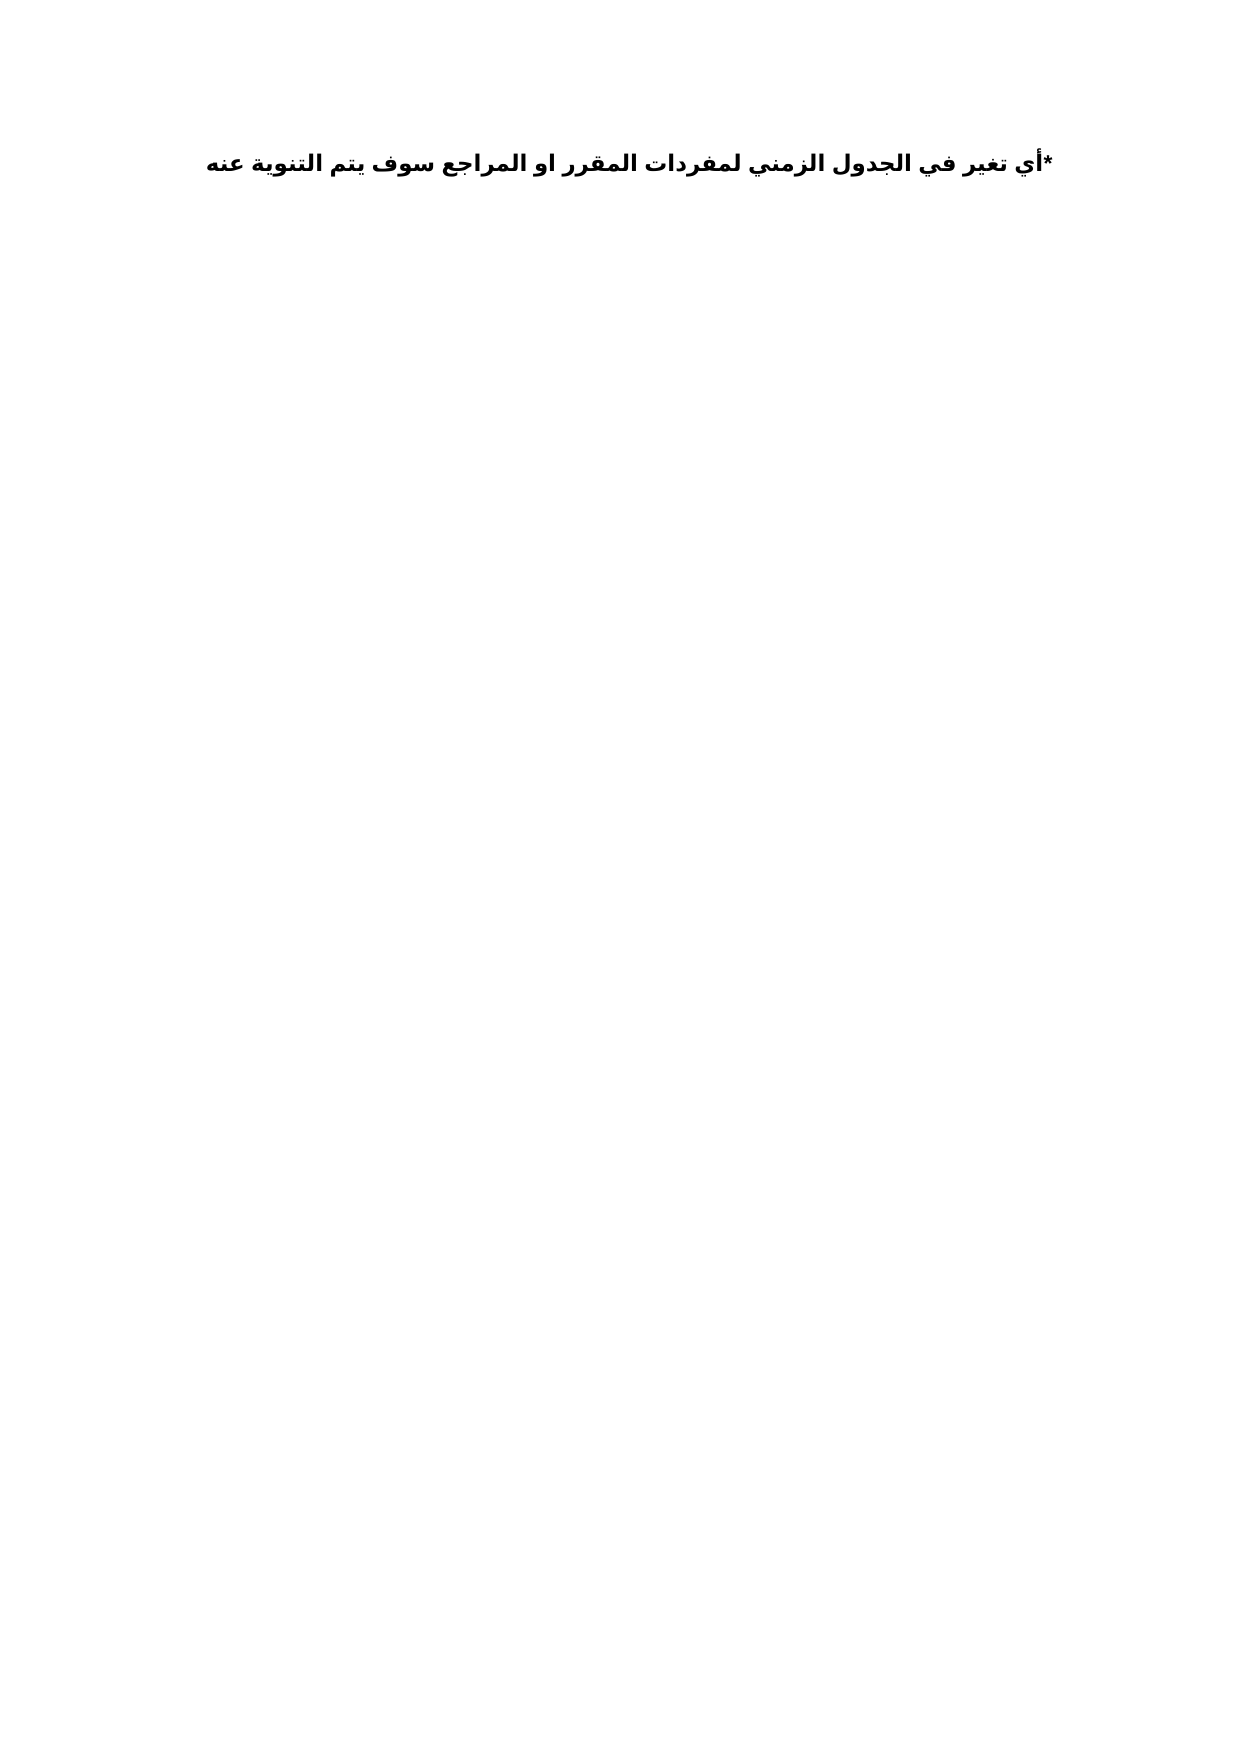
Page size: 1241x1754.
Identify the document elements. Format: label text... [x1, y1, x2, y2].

text *أي تغير في الجدول الزمني لمفردات المقرر او المراجع سوف يتم التنوية عنه [187, 150, 1053, 176]
